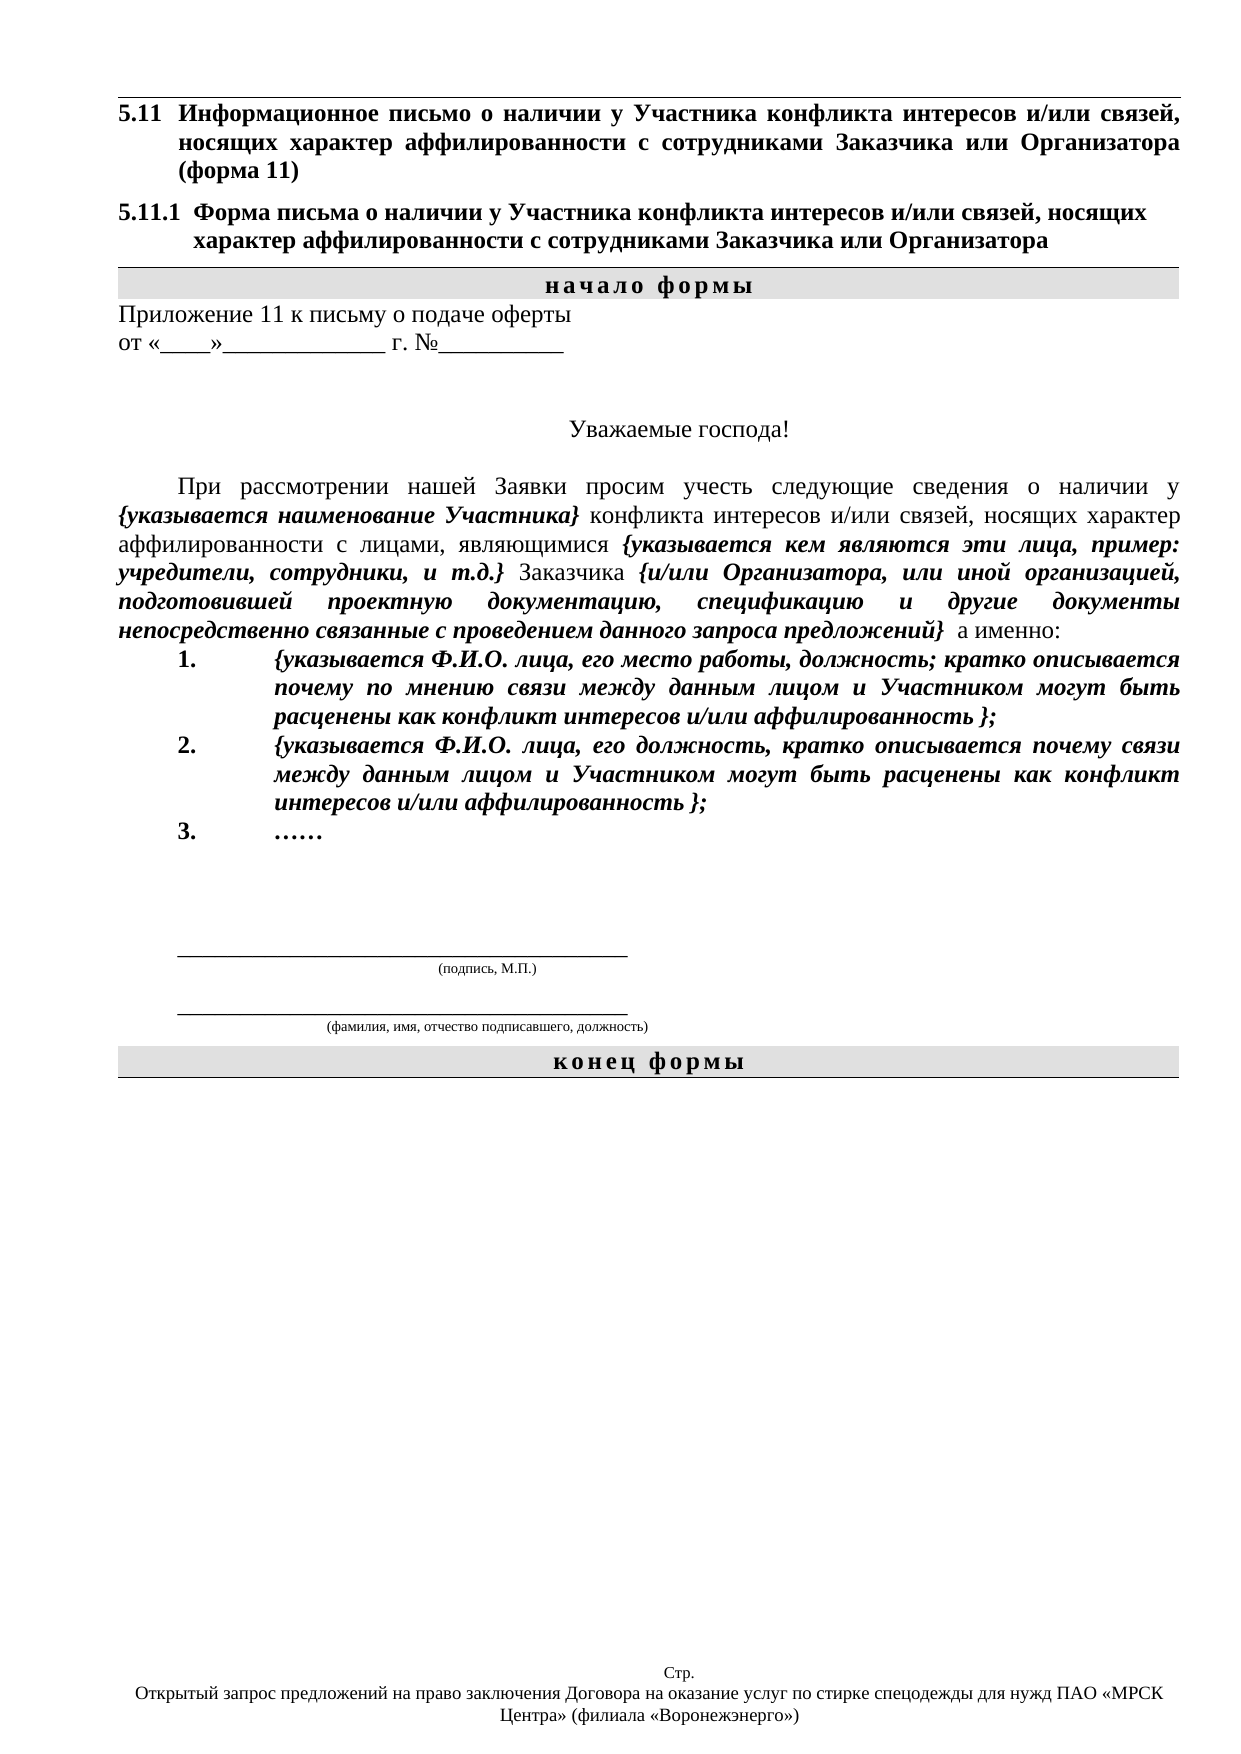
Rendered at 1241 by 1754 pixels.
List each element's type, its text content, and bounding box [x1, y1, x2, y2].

text Приложение 11 к письму о подаче оферты от «____»_____________ г. №__________ [118, 299, 1181, 356]
text конец формы [118, 1046, 1179, 1077]
text начало формы [118, 268, 1179, 299]
subtitle Информационное письмо о наличии у Участника конфликта интересов и/или связей, носящих характер аффилированности с сотрудниками Заказчика или Организатора (форма 11) [118, 98, 1181, 184]
text (подпись, М.П.) [118, 960, 797, 989]
text При рассмотрении нашей Заявки просим учесть следующие сведения о наличии у {указывается наименование Участника} конфликта интересов и/или связей, носящих характер аффилированности с лицами, являющимися {указывается кем являются эти лица, пример: учредители, сотрудники, и т.д.} Заказчика {и/или Организатора, или иной организацией, подготовившей проектную документацию, спецификацию и другие документы непосредственно связанные с проведением данного запроса предложений} а именно: [118, 471, 1181, 644]
text ____________________________________ [118, 989, 1181, 1017]
list {указывается Ф.И.О. лица, его место работы, должность; кратко описывается почему по мнению связи между данным лицом и Участником могут быть расценены как конфликт интересов и/или аффилированность }; [177, 644, 1181, 730]
text ____________________________________ [118, 931, 1181, 960]
list …… [177, 816, 1181, 845]
list {указывается Ф.И.О. лица, его должность, кратко описывается почему связи между данным лицом и Участником могут быть расценены как конфликт интересов и/или аффилированность }; [177, 730, 1181, 816]
text (фамилия, имя, отчество подписавшего, должность) [118, 1017, 797, 1046]
subtitle Форма письма о наличии у Участника конфликта интересов и/или связей, носящих характер аффилированности с сотрудниками Заказчика или Организатора [118, 197, 1181, 254]
text Уважаемые господа! [118, 414, 1181, 442]
